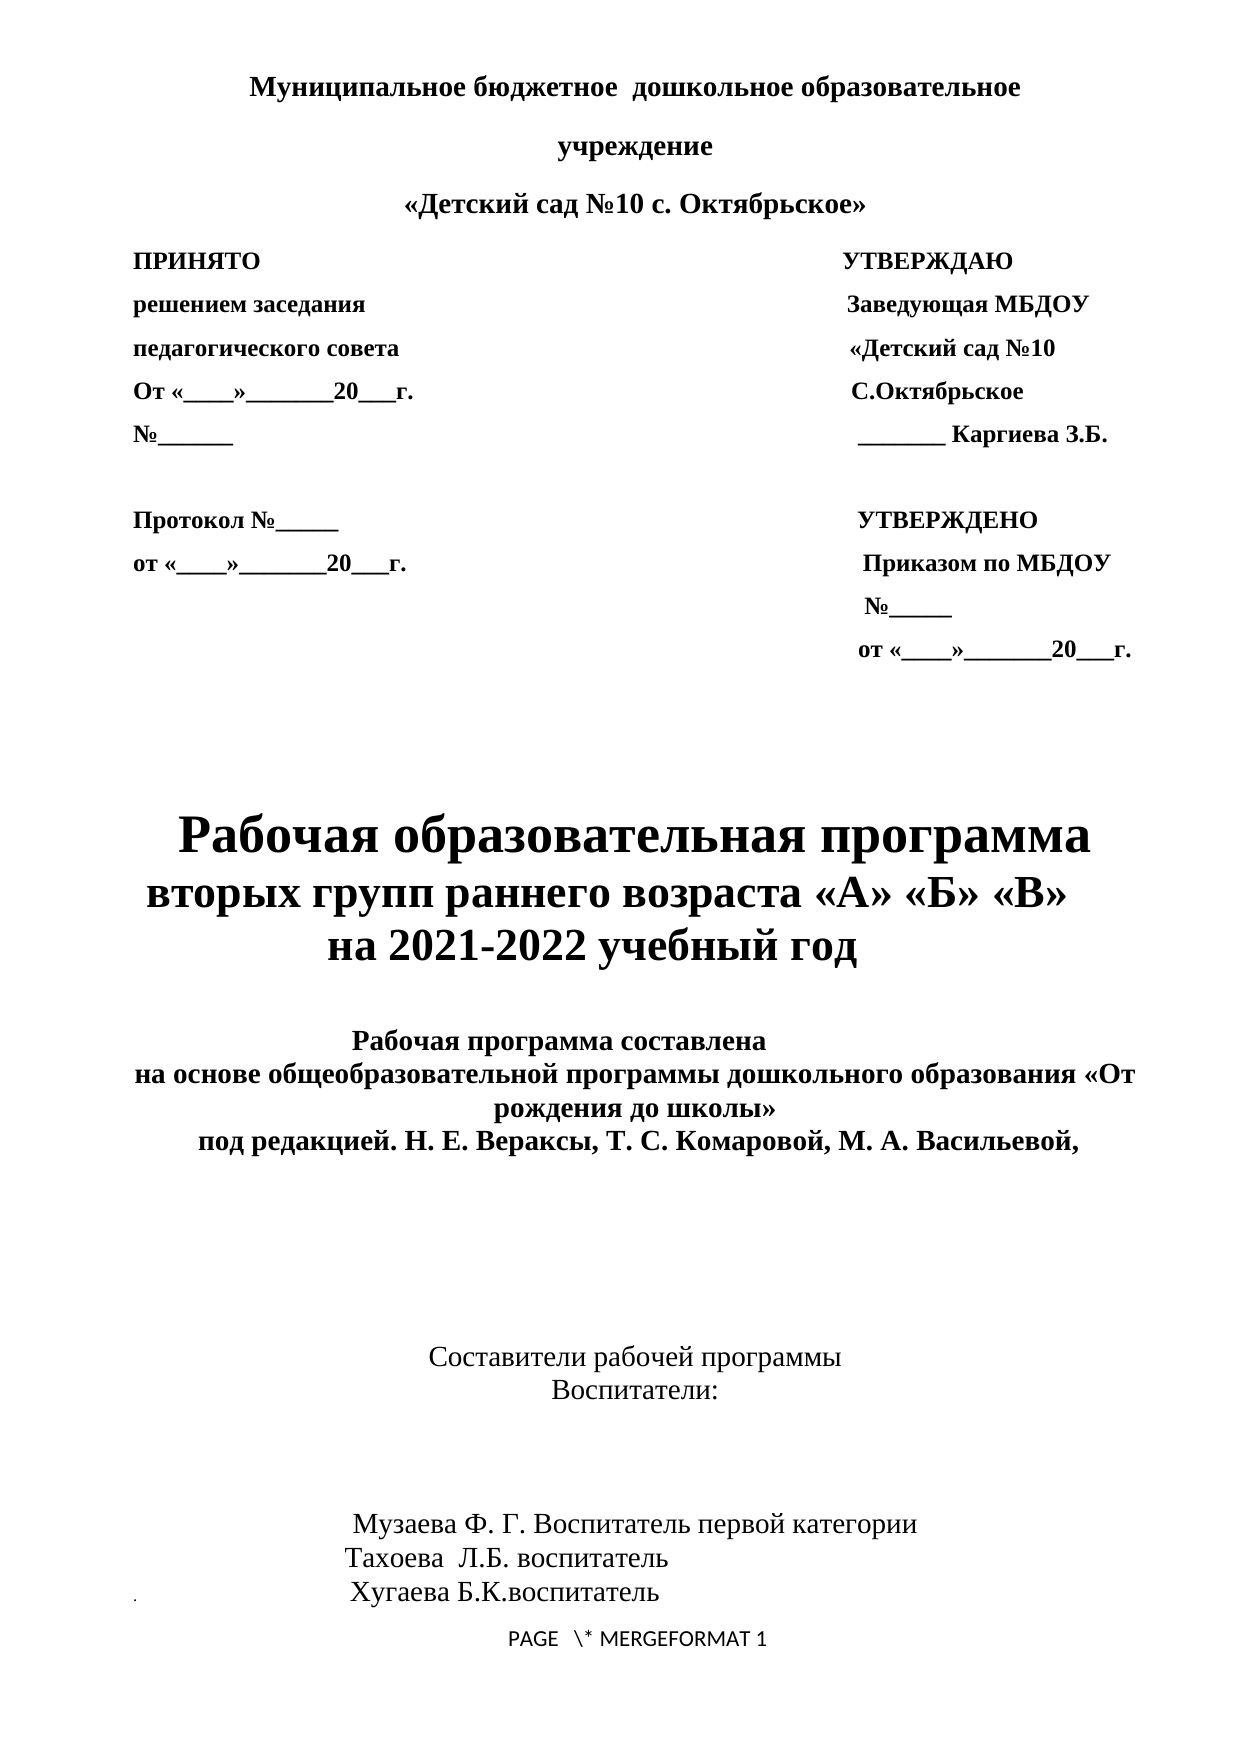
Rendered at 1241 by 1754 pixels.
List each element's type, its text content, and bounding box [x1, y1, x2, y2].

text от «____»_______20___г. [133, 634, 1137, 663]
text учреждение [133, 128, 1137, 161]
text №______ _______ Каргиева З.Б. [133, 419, 1137, 448]
text педагогического совета «Детский сад №10 [133, 333, 1137, 361]
text Рабочая образовательная программа [133, 802, 1137, 864]
text на основе общеобразовательной программы дошкольного образования «От рождения до школы» [133, 1056, 1137, 1123]
text Муниципальное бюджетное дошкольное образовательное [133, 69, 1137, 103]
text под редакцией. Н. Е. Вераксы, Т. С. Комаровой, М. А. Васильевой, [133, 1123, 1137, 1157]
text Тахоева Л.Б. воспитатель . Хугаева Б.К.воспитатель [133, 1540, 1137, 1607]
text на 2021-2022 учебный год [133, 917, 1137, 970]
text вторых групп раннего возраста «А» «Б» «В» [133, 864, 1137, 917]
text ПРИНЯТО УТВЕРЖДАЮ [133, 246, 1137, 275]
text Воспитатели: [133, 1372, 1137, 1406]
text Составители рабочей программы [133, 1339, 1137, 1372]
text Музаева Ф. Г. Воспитатель первой категории [133, 1507, 1137, 1540]
text от «____»_______20___г. Приказом по МБДОУ [133, 548, 1137, 577]
text Рабочая программа составлена [133, 1023, 1137, 1056]
text Протокол №_____ УТВЕРЖДЕНО [133, 505, 1137, 534]
text От «____»_______20___г. С.Октябрьское [133, 376, 1137, 404]
text «Детский сад №10 с. Октябрьское» [133, 186, 1137, 220]
text решением заседания Заведующая МБДОУ [133, 289, 1137, 318]
text №_____ [133, 591, 1137, 620]
